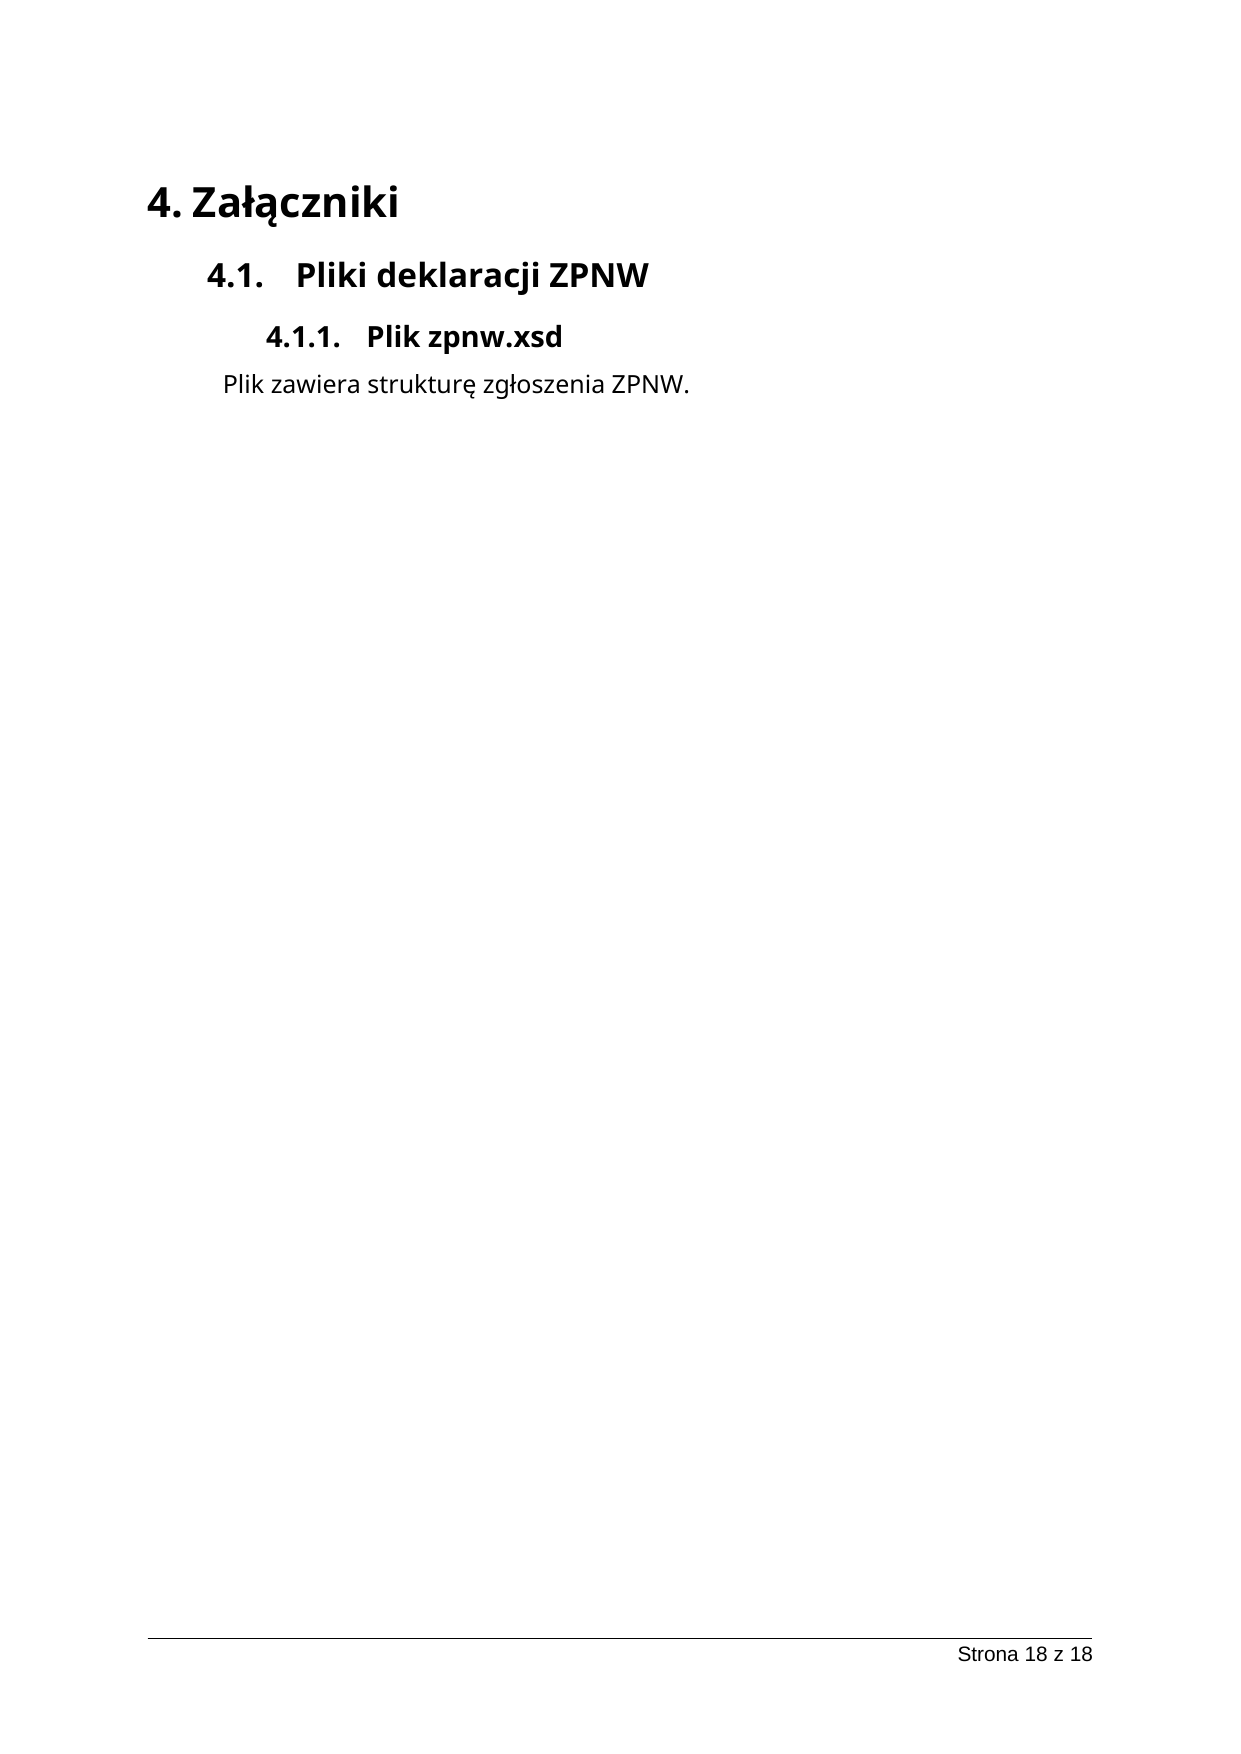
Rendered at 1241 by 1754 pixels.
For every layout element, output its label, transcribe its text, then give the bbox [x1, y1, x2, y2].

text Plik zawiera strukturę zgłoszenia ZPNW. [223, 367, 1092, 401]
subtitle Pliki deklaracji ZPNW [207, 254, 1092, 296]
subtitle Załączniki [148, 173, 1092, 229]
subtitle Plik zpnw.xsd [266, 321, 1092, 354]
